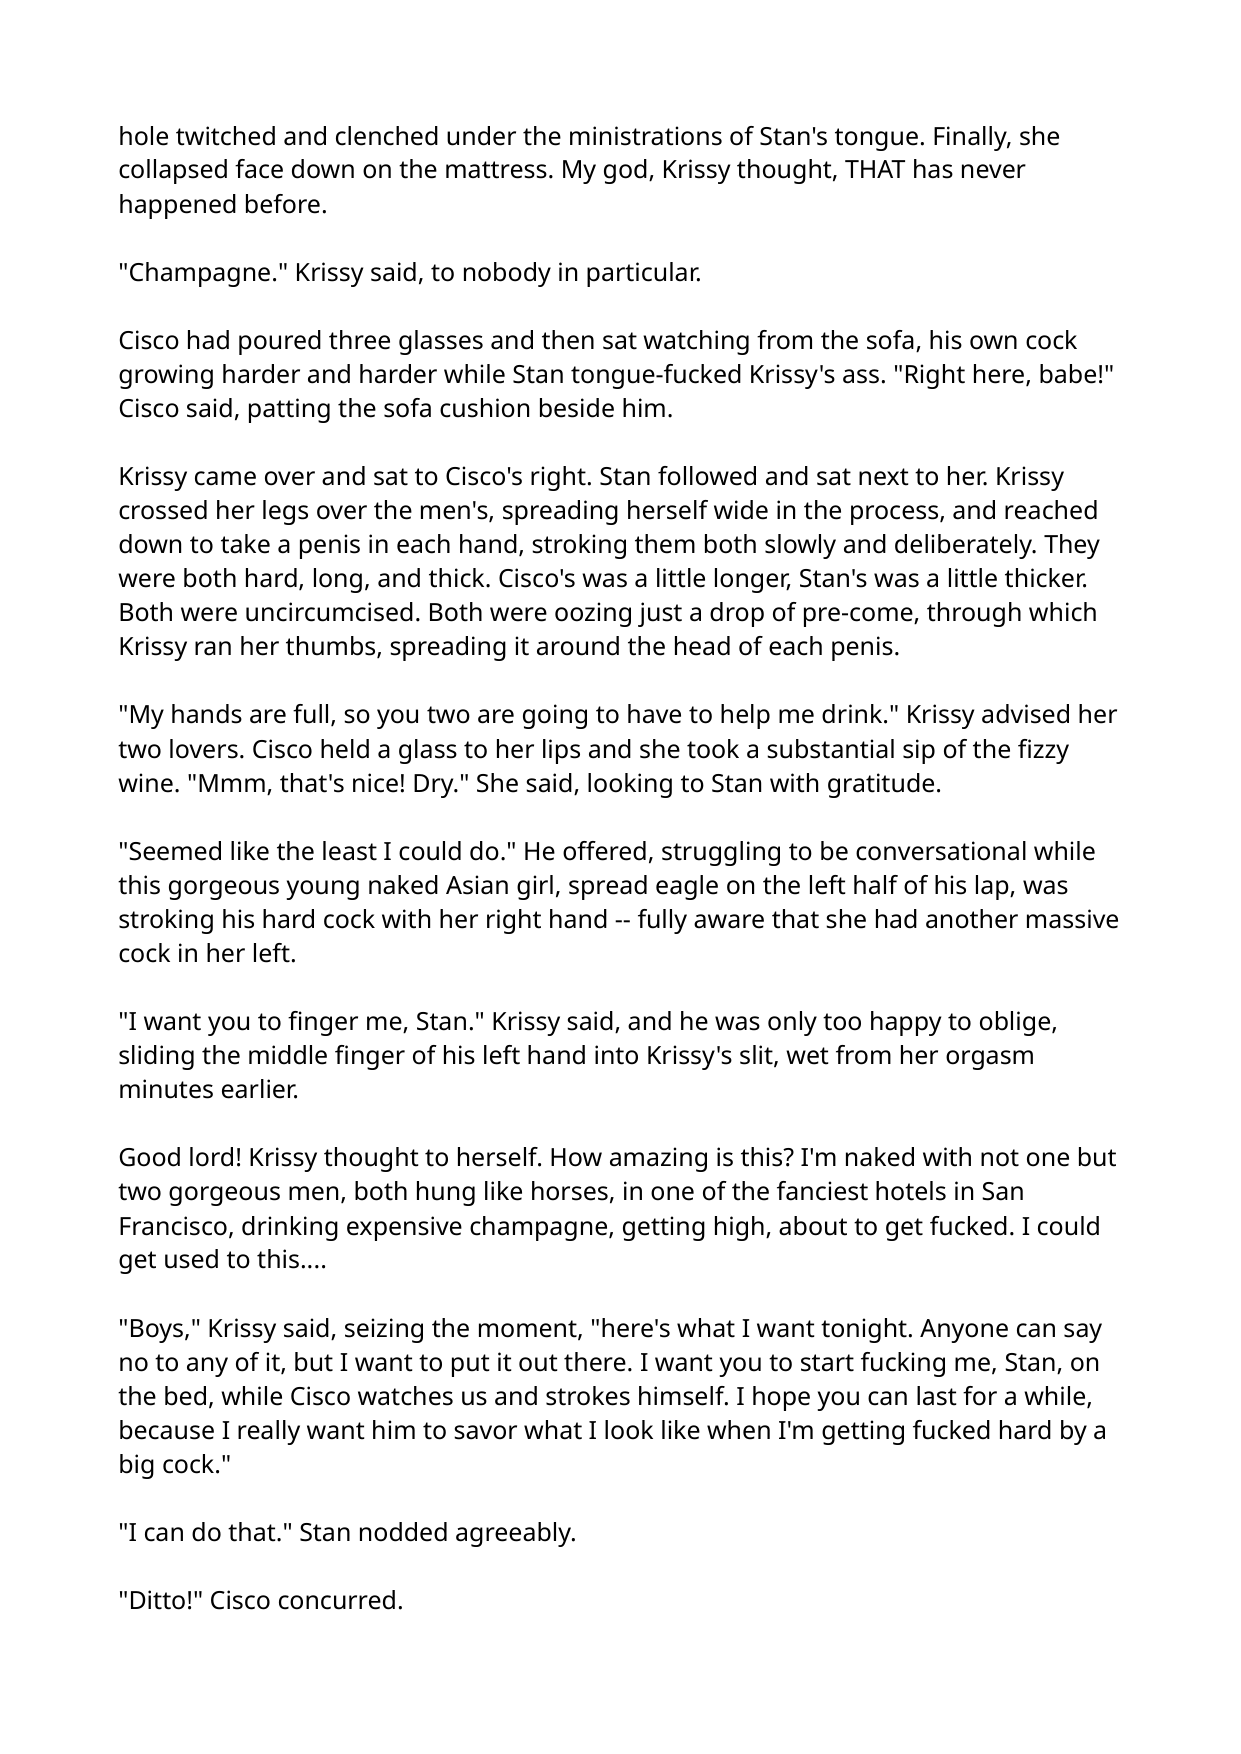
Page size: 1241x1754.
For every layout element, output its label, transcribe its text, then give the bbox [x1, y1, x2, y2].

text Good lord! Krissy thought to herself. How amazing is this? I'm naked with not one but two gorgeous men, both hung like horses, in one of the fanciest hotels in San Francisco, drinking expensive champagne, getting high, about to get fucked. I could get used to this.... [118, 1140, 1122, 1276]
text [118, 118, 1122, 220]
text "Boys," Krissy said, seizing the moment, "here's what I want tonight. Anyone can say no to any of it, but I want to put it out there. I want you to start fucking me, Stan, on the bed, while Cisco watches us and strokes himself. I hope you can last for a while, because I really want him to savor what I look like when I'm getting fucked hard by a big cock." [118, 1310, 1122, 1481]
text "Seemed like the least I could do." He offered, struggling to be conversational while this gorgeous young naked Asian girl, spread eagle on the left half of his lap, was stroking his hard cock with her right hand -- fully aware that she had another massive cock in her left. [118, 833, 1122, 970]
text "My hands are full, so you two are going to have to help me drink." Krissy advised her two lovers. Cisco held a glass to her lips and she took a substantial sip of the fizzy wine. "Mmm, that's nice! Dry." She said, looking to Stan with gratitude. [118, 697, 1122, 799]
text "Ditto!" Cisco concurred. [118, 1583, 1122, 1617]
text Cisco had poured three glasses and then sat watching from the sofa, his own cock growing harder and harder while Stan tongue-fucked Krissy's ass. "Right here, babe!" Cisco said, patting the sofa cushion beside him. [118, 322, 1122, 425]
text "I can do that." Stan nodded agreeably. [118, 1515, 1122, 1549]
text Krissy came over and sat to Cisco's right. Stan followed and sat next to her. Krissy crossed her legs over the men's, spreading herself wide in the process, and reached down to take a penis in each hand, stroking them both slowly and deliberately. They were both hard, long, and thick. Cisco's was a little longer, Stan's was a little thicker. Both were uncircumcised. Both were oozing just a drop of pre-come, through which Krissy ran her thumbs, spreading it around the head of each penis. [118, 459, 1122, 663]
text "I want you to finger me, Stan." Krissy said, and he was only too happy to oblige, sliding the middle finger of his left hand into Krissy's slit, wet from her orgasm minutes earlier. [118, 1004, 1122, 1106]
text "Champagne." Krissy said, to nobody in particular. [118, 254, 1122, 288]
